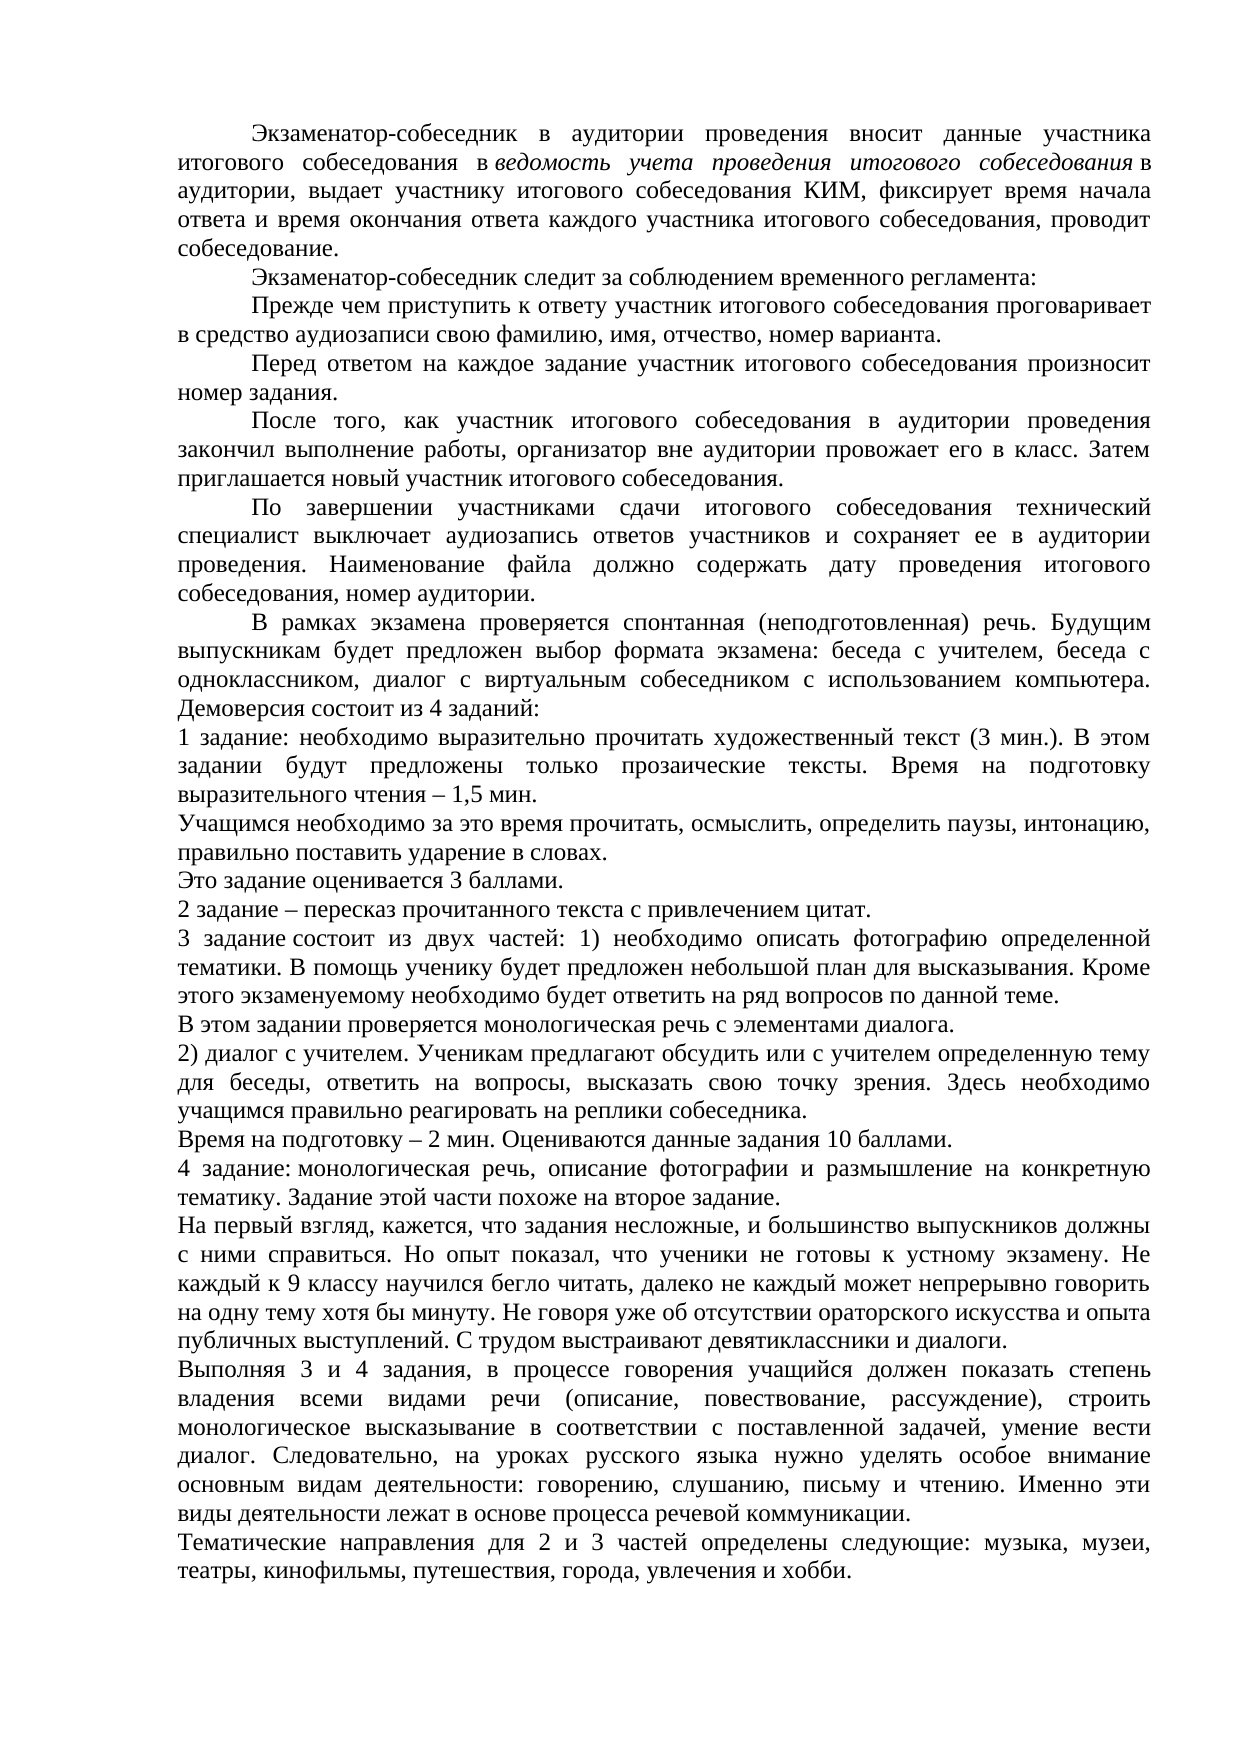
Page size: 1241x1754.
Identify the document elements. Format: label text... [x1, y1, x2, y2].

text После того, как участник итогового собеседования в аудитории проведения закончил выполнение работы, организатор вне аудитории провожает его в класс. Затем приглашается новый участник итогового собеседования. [177, 406, 1152, 492]
text Это задание оценивается 3 баллами. [177, 866, 1152, 894]
text Перед ответом на каждое задание участник итогового собеседования произносит номер задания. [177, 348, 1152, 406]
text Выполняя 3 и 4 задания, в процессе говорения учащийся должен показать степень владения всеми видами речи (описание, повествование, рассуждение), строить монологическое высказывание в соответствии с поставленной задачей, умение вести диалог. Следовательно, на уроках русского языка нужно уделять особое внимание основным видам деятельности: говорению, слушанию, письму и чтению. Именно эти виды деятельности лежат в основе процесса речевой коммуникации. [177, 1354, 1152, 1527]
text 4 задание: монологическая речь, описание фотографии и размышление на конкретную тематику. Задание этой части похоже на второе задание. [177, 1153, 1152, 1211]
text На первый взгляд, кажется, что задания несложные, и большинство выпускников должны с ними справиться. Но опыт показал, что ученики не готовы к устному экзамену. Не каждый к 9 классу научился бегло читать, далеко не каждый может непрерывно говорить на одну тему хотя бы минуту. Не говоря уже об отсутствии ораторского искусства и опыта публичных выступлений. С трудом выстраивают девятиклассники и диалоги. [177, 1211, 1152, 1354]
text В рамках экзамена проверяется спонтанная (неподготовленная) речь. Будущим выпускникам будет предложен выбор формата экзамена: беседа с учителем, беседа с одноклассником, диалог с виртуальным собеседником с использованием компьютера. Демоверсия состоит из 4 заданий: [177, 607, 1152, 722]
text По завершении участниками сдачи итогового собеседования технический специалист выключает аудиозапись ответов участников и сохраняет ее в аудитории проведения. Наименование файла должно содержать дату проведения итогового собеседования, номер аудитории. [177, 492, 1152, 607]
text Тематические направления для 2 и 3 частей определены следующие: музыка, музеи, театры, кинофильмы, путешествия, города, увлечения и хобби. [177, 1527, 1152, 1584]
text 2) диалог с учителем. Ученикам предлагают обсудить или с учителем определенную тему для беседы, ответить на вопросы, высказать свою точку зрения. Здесь необходимо учащимся правильно реагировать на реплики собеседника. [177, 1038, 1152, 1124]
text 1 задание: необходимо выразительно прочитать художественный текст (3 мин.). В этом задании будут предложены только прозаические тексты. Время на подготовку выразительного чтения – 1,5 мин. [177, 722, 1152, 808]
text Прежде чем приступить к ответу участник итогового собеседования проговаривает в средство аудиозаписи свою фамилию, имя, отчество, номер варианта. [177, 291, 1152, 348]
text Экзаменатор-собеседник следит за соблюдением временного регламента: [177, 262, 1152, 291]
text 3 задание состоит из двух частей: 1) необходимо описать фотографию определенной тематики. В помощь ученику будет предложен небольшой план для высказывания. Кроме этого экзаменуемому необходимо будет ответить на ряд вопросов по данной теме. [177, 923, 1152, 1009]
text Учащимся необходимо за это время прочитать, осмыслить, определить паузы, интонацию, правильно поставить ударение в словах. [177, 808, 1152, 866]
text Экзаменатор-собеседник в аудитории проведения вносит данные участника итогового собеседования в ведомость учета проведения итогового собеседования в аудитории, выдает участнику итогового собеседования КИМ, фиксирует время начала ответа и время окончания ответа каждого участника итогового собеседования, проводит собеседование. [177, 118, 1152, 262]
text 2 задание – пересказ прочитанного текста с привлечением цитат. [177, 894, 1152, 923]
text В этом задании проверяется монологическая речь с элементами диалога. [177, 1009, 1152, 1038]
text Время на подготовку – 2 мин. Оцениваются данные задания 10 баллами. [177, 1124, 1152, 1153]
